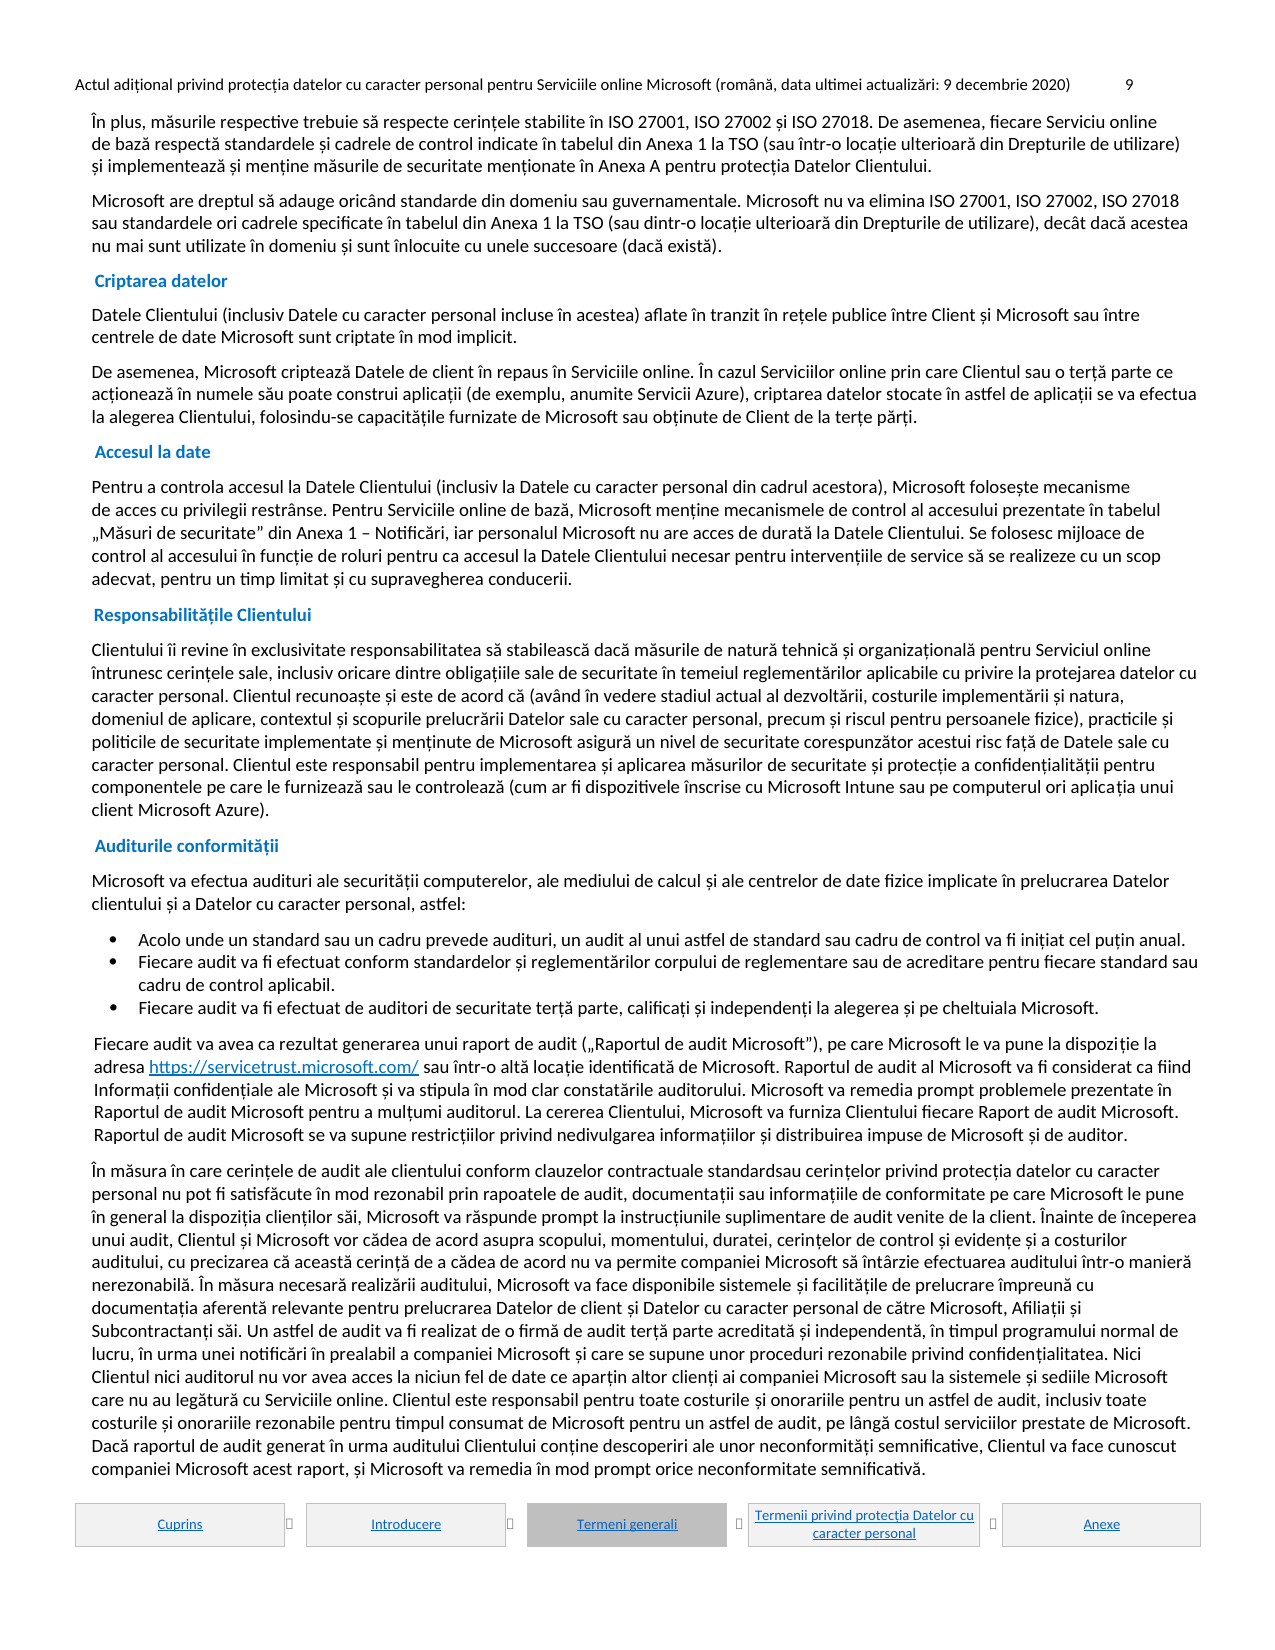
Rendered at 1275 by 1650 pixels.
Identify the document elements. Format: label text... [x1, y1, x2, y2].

list În măsura în care cerințele de audit ale clientului conform clauzelor contractuale standardsau cerinţelor privind protecţia datelor cu caracter personal nu pot fi satisfăcute în mod rezonabil prin rapoatele de audit, documentaţii sau informaţiile de conformitate pe care Microsoft le pune în general la dispoziţia clienţilor săi, Microsoft va răspunde prompt la instrucţiunile suplimentare de audit venite de la client. Înainte de începerea unui audit, Clientul şi Microsoft vor cădea de acord asupra scopului, momentului, duratei, cerinţelor de control şi evidenţe şi a costurilor auditului, cu precizarea că această cerinţă de a cădea de acord nu va permite companiei Microsoft să întârzie efectuarea auditului într-o manieră nerezonabilă. În măsura necesară realizării auditului, Microsoft va face disponibile sistemele şi facilităţile de prelucrare împreună cu documentaţia aferentă relevante pentru prelucrarea Datelor de client şi Datelor cu caracter personal de către Microsoft, Afiliaţii şi Subcontractanţi săi. Un astfel de audit va fi realizat de o firmă de audit terţă parte acreditată şi independentă, în timpul programului normal de lucru, în urma unei notificări în prealabil a companiei Microsoft şi care se supune unor proceduri rezonabile privind confidenţialitatea. Nici Clientul nici auditorul nu vor avea acces la niciun fel de date ce aparţin altor clienţi ai companiei Microsoft sau la sistemele şi sediile Microsoft care nu au legătură cu Serviciile online. Clientul este responsabil pentru toate costurile şi onorariile pentru un astfel de audit, inclusiv toate costurile şi onorariile rezonabile pentru timpul consumat de Microsoft pentru un astfel de audit, pe lângă costul serviciilor prestate de Microsoft. Dacă raportul de audit generat în urma auditului Clientului conţine descoperiri ale unor neconformităţi semnificative, Clientul va face cunoscut companiei Microsoft acest raport, şi Microsoft va remedia în mod prompt orice neconformitate semnificativă. [91, 1159, 1200, 1480]
list De asemenea, Microsoft criptează Datele de client în repaus în Serviciile online. În cazul Serviciilor online prin care Clientul sau o terță parte ce acționează în numele său poate construi aplicații (de exemplu, anumite Servicii Azure), criptarea datelor stocate în astfel de aplicații se va efectua la alegerea Clientului, folosindu-se capacitățile furnizate de Microsoft sau obținute de Client de la terțe părți. [91, 361, 1200, 428]
list Microsoft are dreptul să adauge oricând standarde din domeniu sau guvernamentale. Microsoft nu va elimina ISO 27001, ISO 27002, ISO 27018 sau standardele ori cadrele specificate în tabelul din Anexa 1 la TSO (sau dintr-o locație ulterioară din Drepturile de utilizare), decât dacă acestea nu mai sunt utilizate în domeniu și sunt înlocuite cu unele succesoare (dacă există). [91, 190, 1200, 257]
list Fiecare audit va avea ca rezultat generarea unui raport de audit („Raportul de audit Microsoft”), pe care Microsoft le va pune la dispoziţie la adresa https://servicetrust.microsoft.com/ sau într-o altă locaţie identificată de Microsoft. Raportul de audit al Microsoft va fi considerat ca fiind Informații confidențiale ale Microsoft și va stipula în mod clar constatările auditorului. Microsoft va remedia prompt problemele prezentate în Raportul de audit Microsoft pentru a mulţumi auditorul. La cererea Clientului, Microsoft va furniza Clientului fiecare Raport de audit Microsoft. Raportul de audit Microsoft se va supune restricţiilor privind nedivulgarea informaţiilor şi distribuirea impuse de Microsoft şi de auditor. [94, 1032, 1200, 1146]
list Fiecare audit va fi efectuat conform standardelor și reglementărilor corpului de reglementare sau de acreditare pentru fiecare standard sau cadru de control aplicabil. [109, 951, 1200, 996]
list Accesul la date [94, 440, 1200, 463]
list Auditurile conformităţii [94, 834, 1200, 857]
list Acolo unde un standard sau un cadru prevede audituri, un audit al unui astfel de standard sau cadru de control va fi inițiat cel puțin anual. [109, 928, 1200, 951]
list Criptarea datelor [94, 269, 1200, 291]
list Pentru a controla accesul la Datele Clientului (inclusiv la Datele cu caracter personal din cadrul acestora), Microsoft folosește mecanisme de acces cu privilegii restrânse. Pentru Serviciile online de bază, Microsoft menține mecanismele de control al accesului prezentate în tabelul „Măsuri de securitate” din Anexa 1 – Notificări, iar personalul Microsoft nu are acces de durată la Datele Clientului. Se folosesc mijloace de control al accesului în funcție de roluri pentru ca accesul la Datele Clientului necesar pentru intervențiile de service să se realizeze cu un scop adecvat, pentru un timp limitat și cu supravegherea conducerii. [91, 476, 1200, 590]
list Fiecare audit va fi efectuat de auditori de securitate terță parte, calificați și independenți la alegerea și pe cheltuiala Microsoft. [110, 996, 1200, 1019]
list Clientului îi revine în exclusivitate responsabilitatea să stabilească dacă măsurile de natură tehnică și organizațională pentru Serviciul online întrunesc cerințele sale, inclusiv oricare dintre obligațiile sale de securitate în temeiul reglementărilor aplicabile cu privire la protejarea datelor cu caracter personal. Clientul recunoaște și este de acord că (având în vedere stadiul actual al dezvoltării, costurile implementării și natura, domeniul de aplicare, contextul și scopurile prelucrării Datelor sale cu caracter personal, precum și riscul pentru persoanele fizice), practicile și politicile de securitate implementate și menținute de Microsoft asigură un nivel de securitate corespunzător acestui risc față de Datele sale cu caracter personal. Clientul este responsabil pentru implementarea şi aplicarea măsurilor de securitate şi protecţie a confidenţialităţii pentru componentele pe care le furnizează sau le controlează (cum ar fi dispozitivele înscrise cu Microsoft Intune sau pe computerul ori aplicaţia unui client Microsoft Azure). [91, 638, 1200, 821]
list Responsabilitățile Clientului [94, 603, 1200, 626]
list Microsoft va efectua audituri ale securităţii computerelor, ale mediului de calcul şi ale centrelor de date fizice implicate în prelucrarea Datelor clientului şi a Datelor cu caracter personal, astfel: [91, 869, 1200, 915]
list Datele Clientului (inclusiv Datele cu caracter personal incluse în acestea) aflate în tranzit în rețele publice între Client și Microsoft sau între centrele de date Microsoft sunt criptate în mod implicit. [91, 304, 1200, 348]
list În plus, măsurile respective trebuie să respecte cerințele stabilite în ISO 27001, ISO 27002 și ISO 27018. De asemenea, fiecare Serviciu online de bază respectă standardele și cadrele de control indicate în tabelul din Anexa 1 la TSO (sau într-o locație ulterioară din Drepturile de utilizare) și implementează și menține măsurile de securitate menționate în Anexa A pentru protecția Datelor Clientului. [91, 111, 1200, 177]
